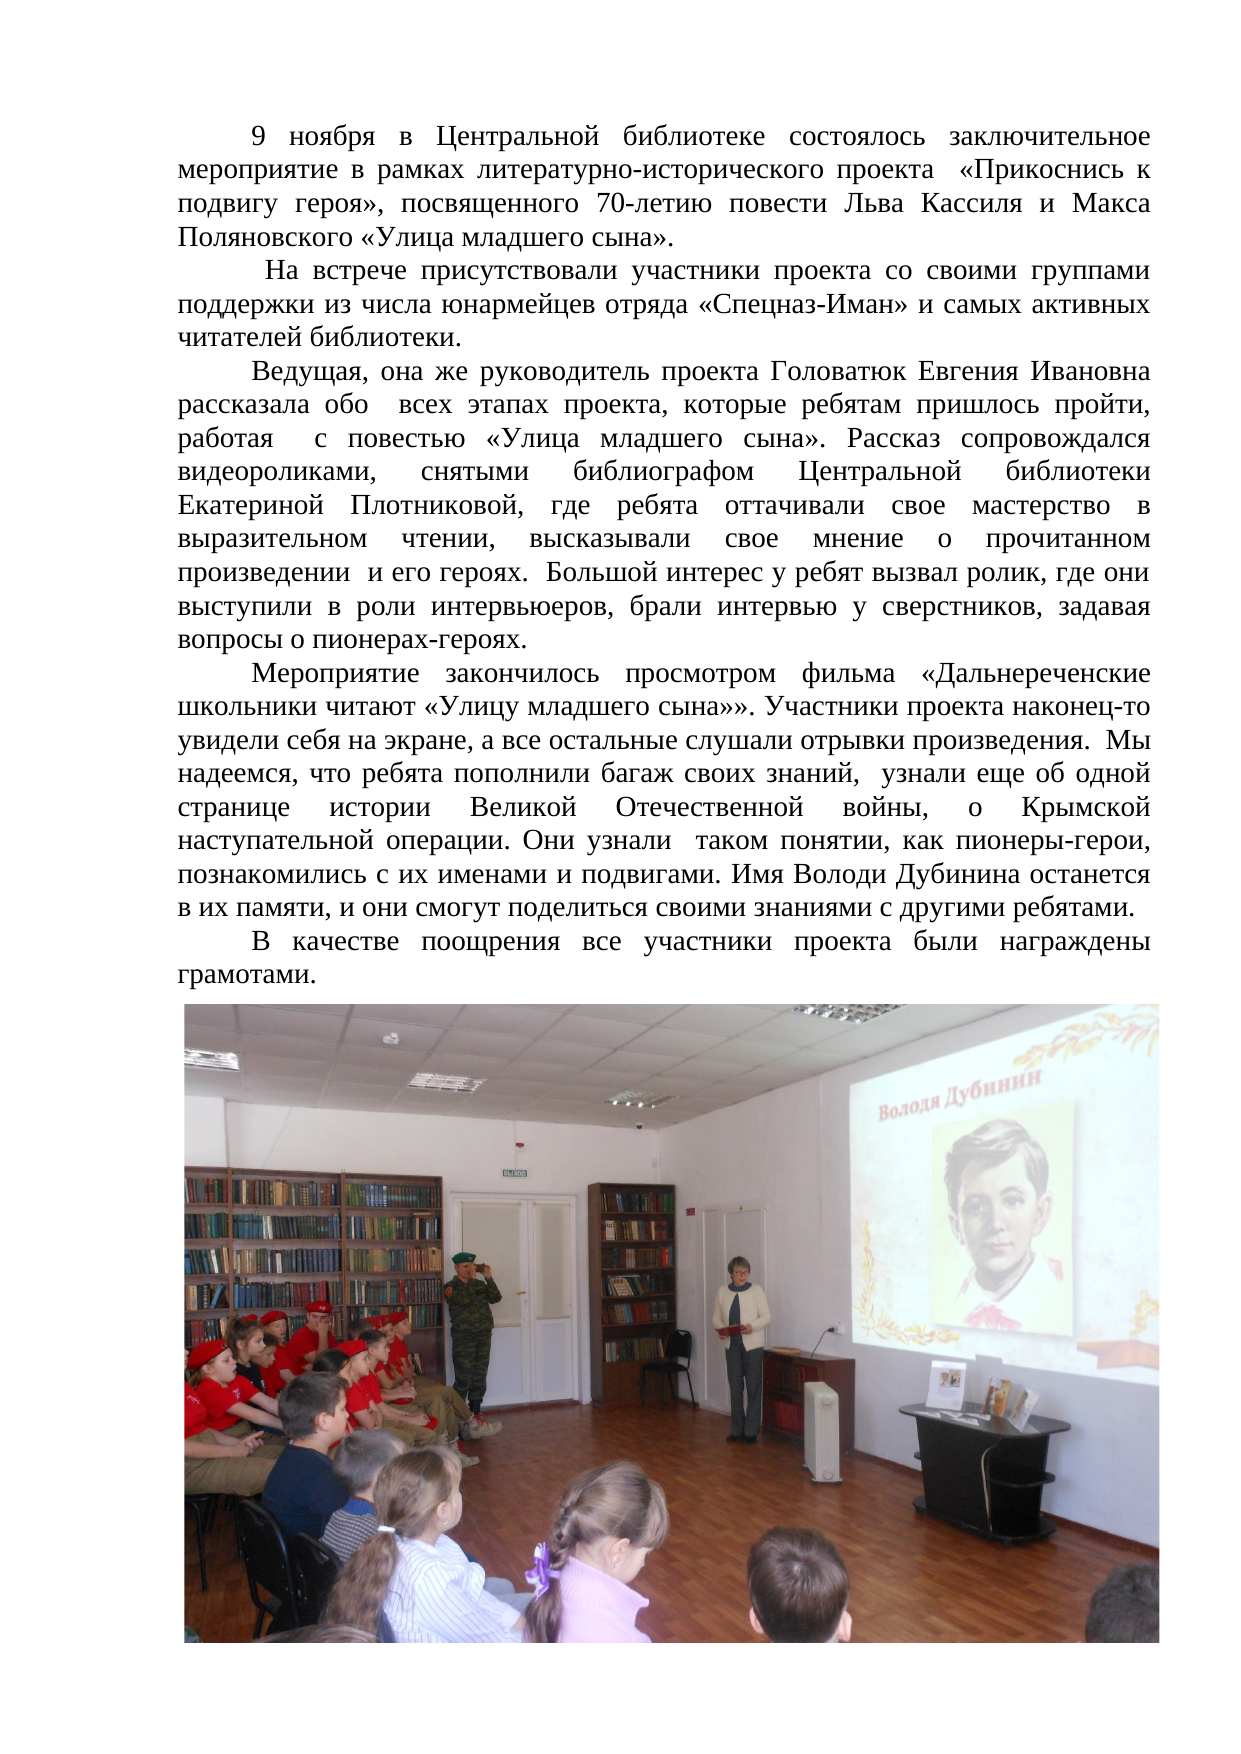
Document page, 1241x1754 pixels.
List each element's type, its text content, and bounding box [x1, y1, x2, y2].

text Мероприятие закончилось просмотром фильма «Дальнереченские школьники читают «Улицу младшего сына»». Участники проекта наконец-то увидели себя на экране, а все остальные слушали отрывки произведения. Мы надеемся, что ребята пополнили багаж своих знаний, узнали еще об одной странице истории Великой Отечественной войны, о Крымской наступательной операции. Они узнали таком понятии, как пионеры-герои, познакомились с их именами и подвигами. Имя Володи Дубинина останется в их памяти, и они смогут поделиться своими знаниями с другими ребятами. [177, 655, 1152, 923]
text Ведущая, она же руководитель проекта Головатюк Евгения Ивановна рассказала обо всех этапах проекта, которые ребятам пришлось пройти, работая с повестью «Улица младшего сына». Рассказ сопровождался видеороликами, снятыми библиографом Центральной библиотеки Екатериной Плотниковой, где ребята оттачивали свое мастерство в выразительном чтении, высказывали свое мнение о прочитанном произведении и его героях. Большой интерес у ребят вызвал ролик, где они выступили в роли интервьюеров, брали интервью у сверстников, задавая вопросы о пионерах-героях. [177, 353, 1152, 655]
text В качестве поощрения все участники проекта были награждены грамотами. [177, 923, 1152, 990]
text На встрече присутствовали участники проекта со своими группами поддержки из числа юнармейцев отряда «Спецназ-Иман» и самых активных читателей библиотеки. [177, 252, 1152, 353]
picture [184, 1004, 1160, 1643]
text 9 ноября в Центральной библиотеке состоялось заключительное мероприятие в рамках литературно-исторического проекта «Прикоснись к подвигу героя», посвященного 70-летию повести Льва Кассиля и Макса Поляновского «Улица младшего сына». [177, 118, 1152, 252]
